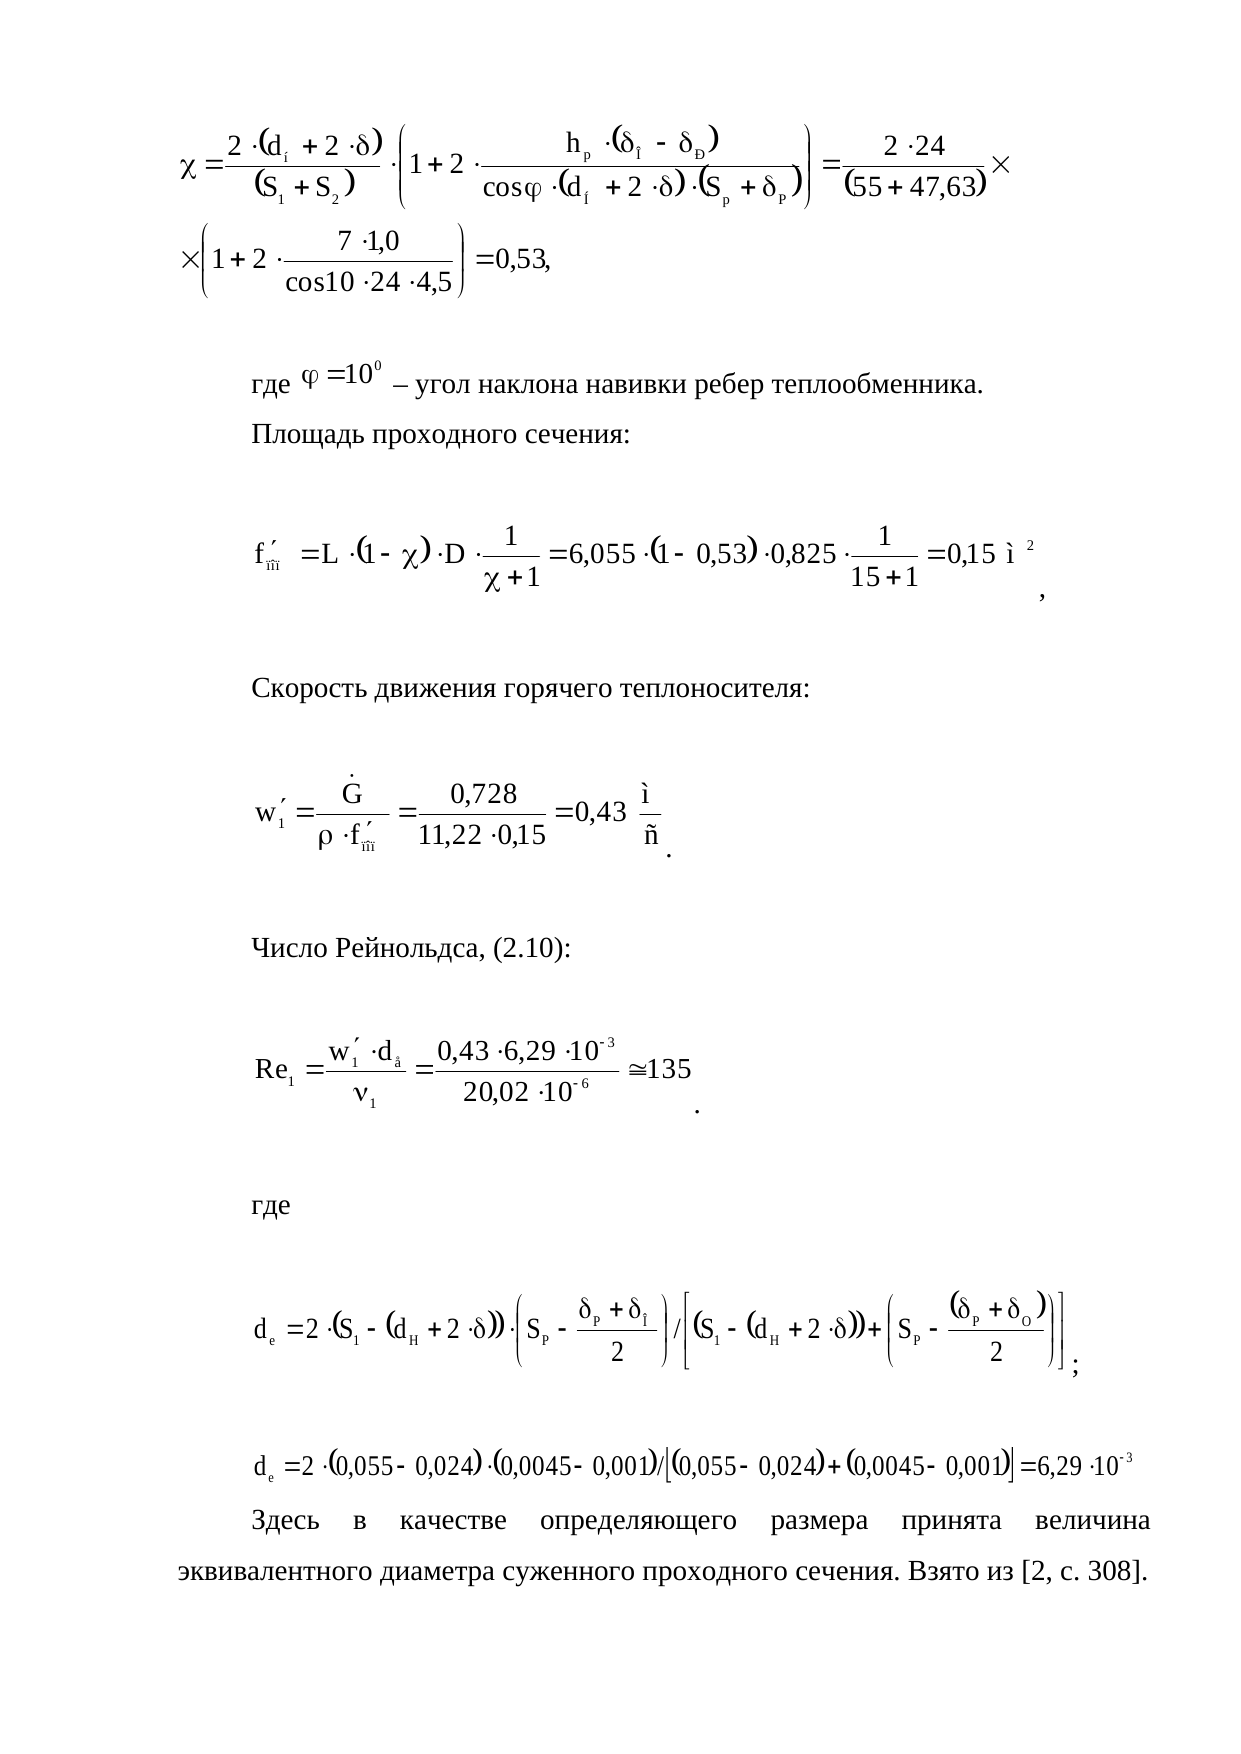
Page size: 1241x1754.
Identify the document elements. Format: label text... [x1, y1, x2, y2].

text ; [177, 1288, 1152, 1380]
text Здесь в качестве определяющего размера принята величина эквивалентного диаметра суженного проходного сечения. Взято из [2, с. 308]. [177, 1502, 1152, 1586]
text где [177, 1187, 1152, 1221]
text Число Рейнольдса, (2.10): [177, 930, 1152, 964]
text Скорость движения горячего теплоносителя: [177, 670, 1152, 704]
text Площадь проходного сечения: [177, 417, 1152, 450]
text . [177, 771, 1152, 863]
text , [177, 517, 1152, 603]
text где – угол наклона навивки ребер теплообменника. [177, 354, 1152, 400]
text . [177, 1031, 1152, 1120]
